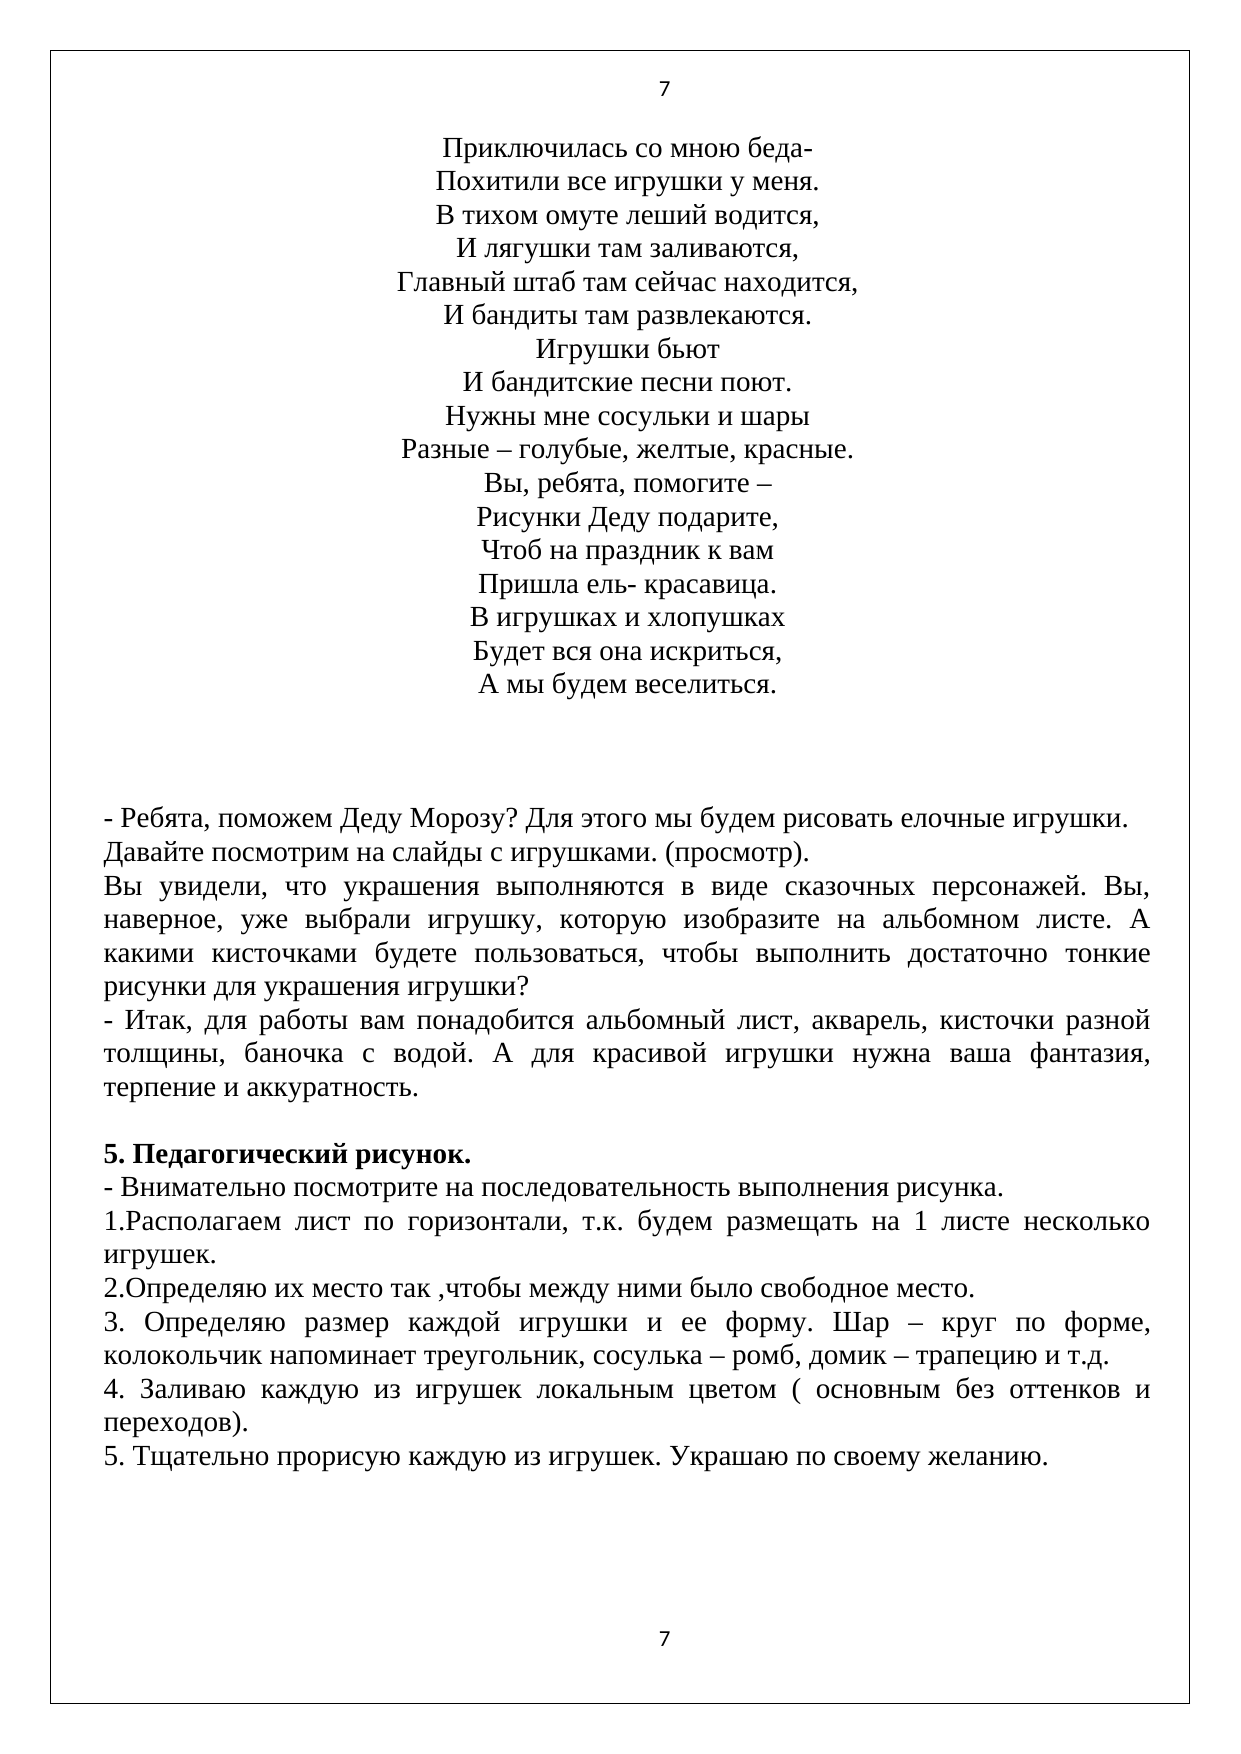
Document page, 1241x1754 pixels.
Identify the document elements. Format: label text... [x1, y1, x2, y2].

text Вы, ребята, помогите – [103, 465, 1152, 499]
text Главный штаб там сейчас находится, [103, 264, 1152, 297]
text 2.Определяю их место так ,чтобы между ними было свободное место. [103, 1270, 1152, 1304]
text Чтоб на праздник к вам [103, 532, 1152, 566]
text - Ребята, поможем Деду Морозу? Для этого мы будем рисовать елочные игрушки. [103, 801, 1152, 834]
text Вы увидели, что украшения выполняются в виде сказочных персонажей. Вы, наверное, уже выбрали игрушку, которую изобразите на альбомном листе. А какими кисточками будете пользоваться, чтобы выполнить достаточно тонкие рисунки для украшения игрушки? [103, 868, 1152, 1002]
text Игрушки бьют [103, 331, 1152, 364]
text 5. Педагогический рисунок. [103, 1136, 1152, 1169]
text Будет вся она искриться, [103, 633, 1152, 666]
text - Итак, для работы вам понадобится альбомный лист, акварель, кисточки разной толщины, баночка с водой. А для красивой игрушки нужна ваша фантазия, терпение и аккуратность. [103, 1002, 1152, 1102]
text Похитили все игрушки у меня. [103, 163, 1152, 197]
text 5. Тщательно прорисую каждую из игрушек. Украшаю по своему желанию. [103, 1438, 1152, 1471]
text И бандиты там развлекаются. [103, 297, 1152, 331]
text Давайте посмотрим на слайды с игрушками. (просмотр). [103, 834, 1152, 868]
text В тихом омуте леший водится, [103, 197, 1152, 230]
text 3. Определяю размер каждой игрушки и ее форму. Шар – круг по форме, колокольчик напоминает треугольник, сосулька – ромб, домик – трапецию и т.д. [103, 1304, 1152, 1371]
text Приключилась со мною беда- [103, 130, 1152, 163]
text А мы будем веселиться. [103, 666, 1152, 700]
text Пришла ель- красавица. [103, 566, 1152, 599]
text Рисунки Деду подарите, [103, 499, 1152, 532]
text 4. Заливаю каждую из игрушек локальным цветом ( основным без оттенков и переходов). [103, 1371, 1152, 1438]
text В игрушках и хлопушках [103, 599, 1152, 633]
text 1.Располагаем лист по горизонтали, т.к. будем размещать на 1 листе несколько игрушек. [103, 1203, 1152, 1270]
text Разные – голубые, желтые, красные. [103, 432, 1152, 465]
text Нужны мне сосульки и шары [103, 398, 1152, 432]
text - Внимательно посмотрите на последовательность выполнения рисунка. [103, 1169, 1152, 1203]
text И лягушки там заливаются, [103, 230, 1152, 264]
text И бандитские песни поют. [103, 364, 1152, 398]
